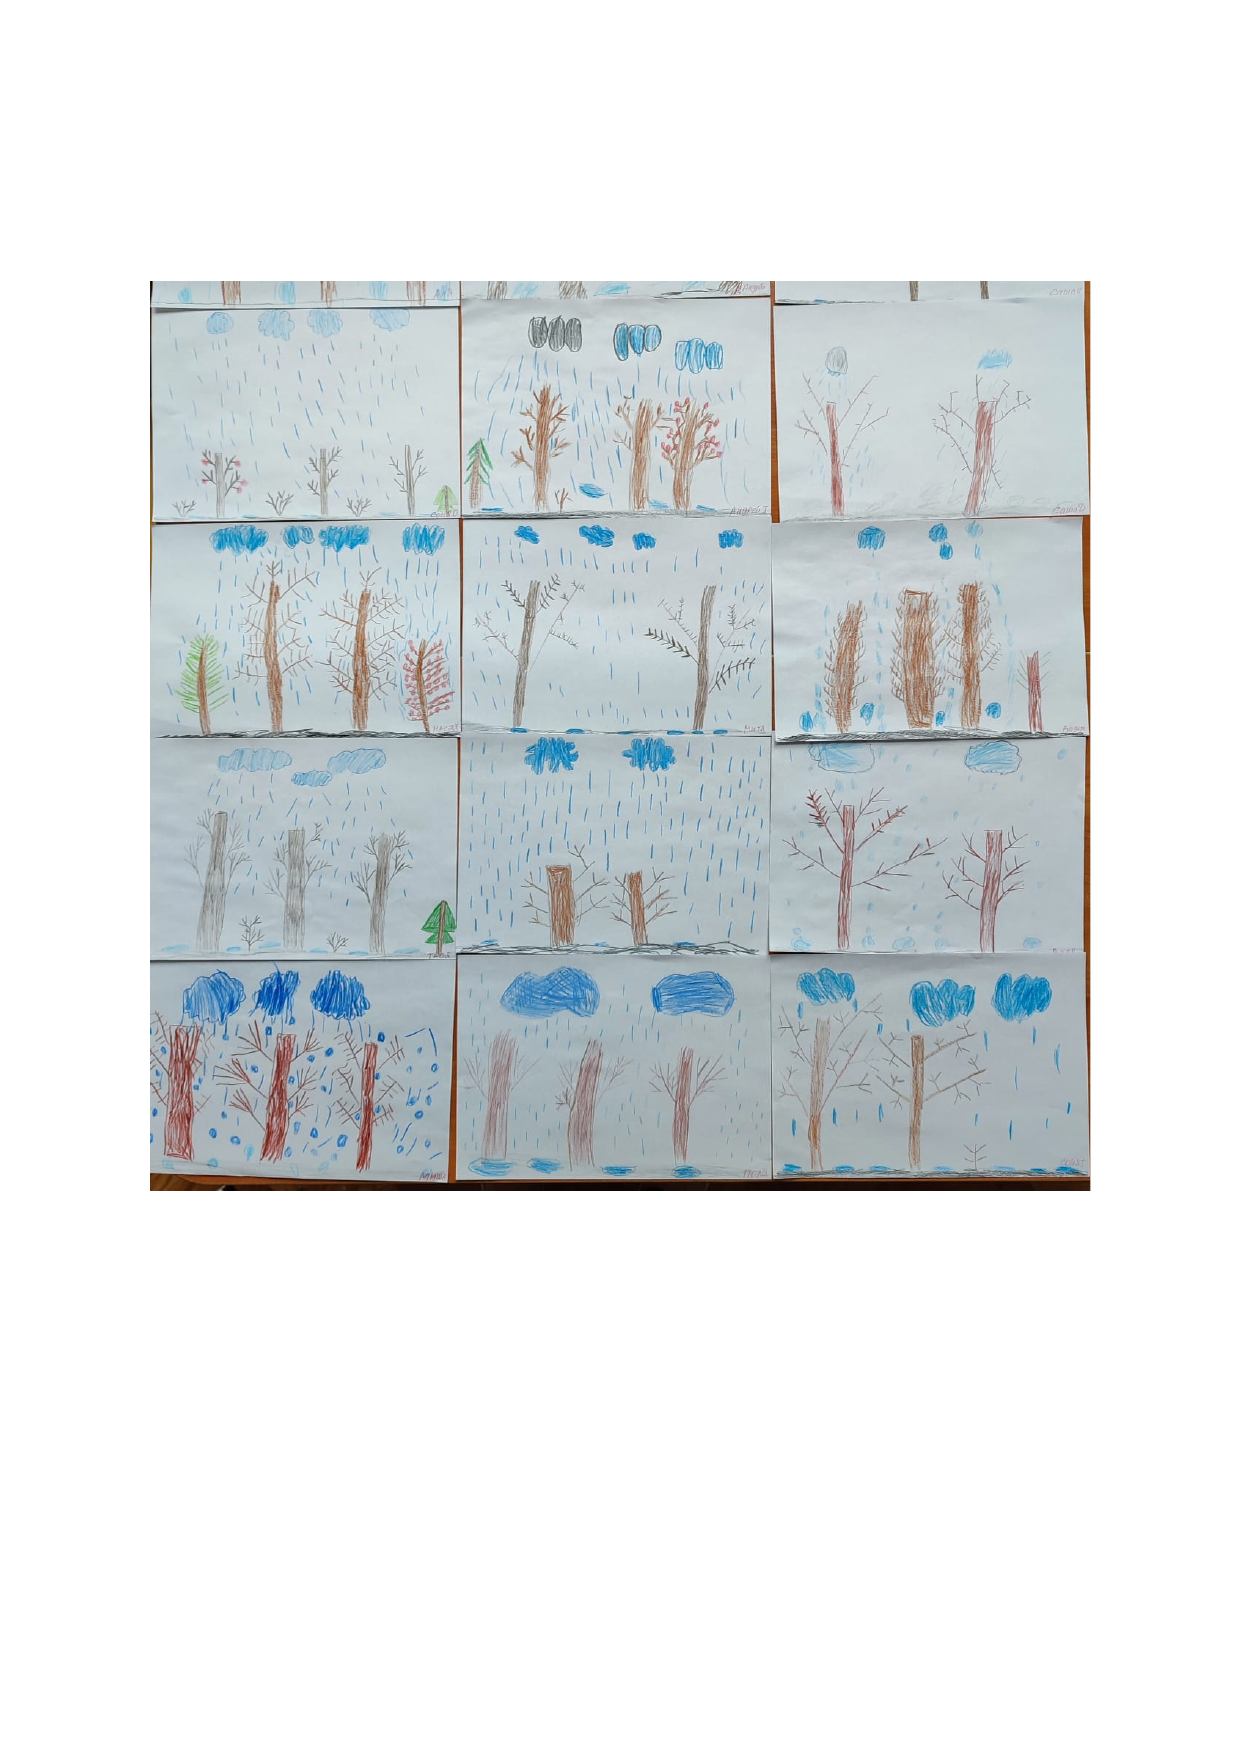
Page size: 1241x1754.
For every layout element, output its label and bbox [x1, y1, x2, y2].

picture [150, 281, 1091, 1191]
